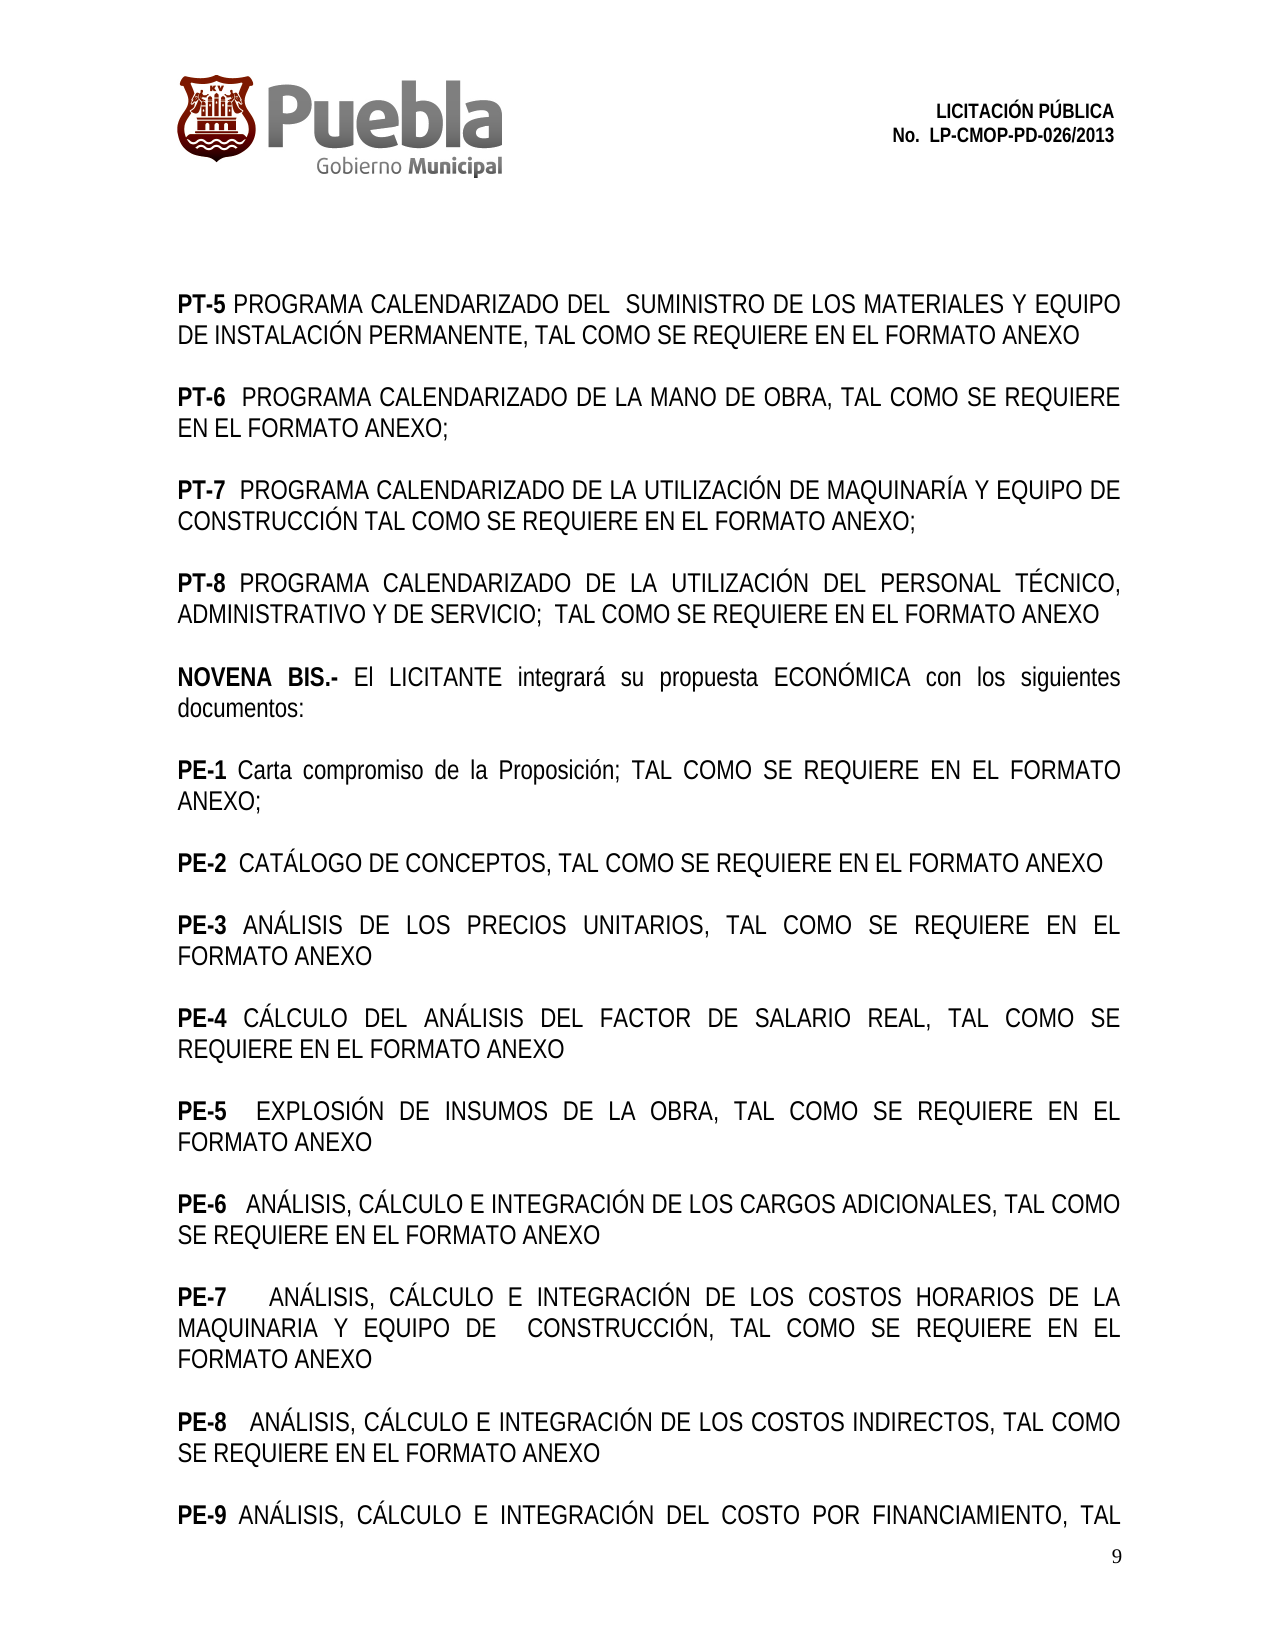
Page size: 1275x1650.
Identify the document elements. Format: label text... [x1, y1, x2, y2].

picture [177, 75, 502, 178]
text PE-3 ANÁLISIS DE LOS PRECIOS UNITARIOS, TAL COMO SE REQUIERE EN EL FORMATO ANEXO [177, 909, 1122, 971]
text PE-2 CATÁLOGO DE CONCEPTOS, TAL COMO SE REQUIERE EN EL FORMATO ANEXO [177, 847, 1122, 878]
text PE-1 Carta compromiso de la Proposición; TAL COMO SE REQUIERE EN EL FORMATO ANEXO; [177, 754, 1122, 816]
text PE-8 ANÁLISIS, CÁLCULO E INTEGRACIÓN DE LOS COSTOS INDIRECTOS, TAL COMO SE REQUIERE EN EL FORMATO ANEXO [177, 1406, 1122, 1468]
text PT-5 PROGRAMA CALENDARIZADO DEL SUMINISTRO DE LOS MATERIALES Y EQUIPO DE INSTALACIÓN PERMANENTE, TAL COMO SE REQUIERE EN EL FORMATO ANEXO [177, 288, 1122, 350]
text PE-7 ANÁLISIS, CÁLCULO E INTEGRACIÓN DE LOS COSTOS HORARIOS DE LA MAQUINARIA Y EQUIPO DE CONSTRUCCIÓN, TAL COMO SE REQUIERE EN EL FORMATO ANEXO [177, 1282, 1122, 1375]
text PE-5 EXPLOSIÓN DE INSUMOS DE LA OBRA, TAL COMO SE REQUIERE EN EL FORMATO ANEXO [177, 1095, 1122, 1157]
text PT-8 PROGRAMA CALENDARIZADO DE LA UTILIZACIÓN DEL PERSONAL TÉCNICO, ADMINISTRATIVO Y DE SERVICIO; TAL COMO SE REQUIERE EN EL FORMATO ANEXO [177, 568, 1122, 630]
text PE-9 ANÁLISIS, CÁLCULO E INTEGRACIÓN DEL COSTO POR FINANCIAMIENTO, TAL COMO SE REQUIERE EN EL FORMATO ANEXO [177, 1499, 1122, 1530]
text PT-7 PROGRAMA CALENDARIZADO DE LA UTILIZACIÓN DE MAQUINARÍA Y EQUIPO DE CONSTRUCCIÓN TAL COMO SE REQUIERE EN EL FORMATO ANEXO; [177, 474, 1122, 537]
text NOVENA BIS.- El LICITANTE integrará su propuesta ECONÓMICA con los siguientes documentos: [177, 661, 1122, 723]
text PT-6 PROGRAMA CALENDARIZADO DE LA MANO DE OBRA, TAL COMO SE REQUIERE EN EL FORMATO ANEXO; [177, 381, 1122, 443]
text PE-6 ANÁLISIS, CÁLCULO E INTEGRACIÓN DE LOS CARGOS ADICIONALES, TAL COMO SE REQUIERE EN EL FORMATO ANEXO [177, 1188, 1122, 1251]
text PE-4 CÁLCULO DEL ANÁLISIS DEL FACTOR DE SALARIO REAL, TAL COMO SE REQUIERE EN EL FORMATO ANEXO [177, 1002, 1122, 1064]
